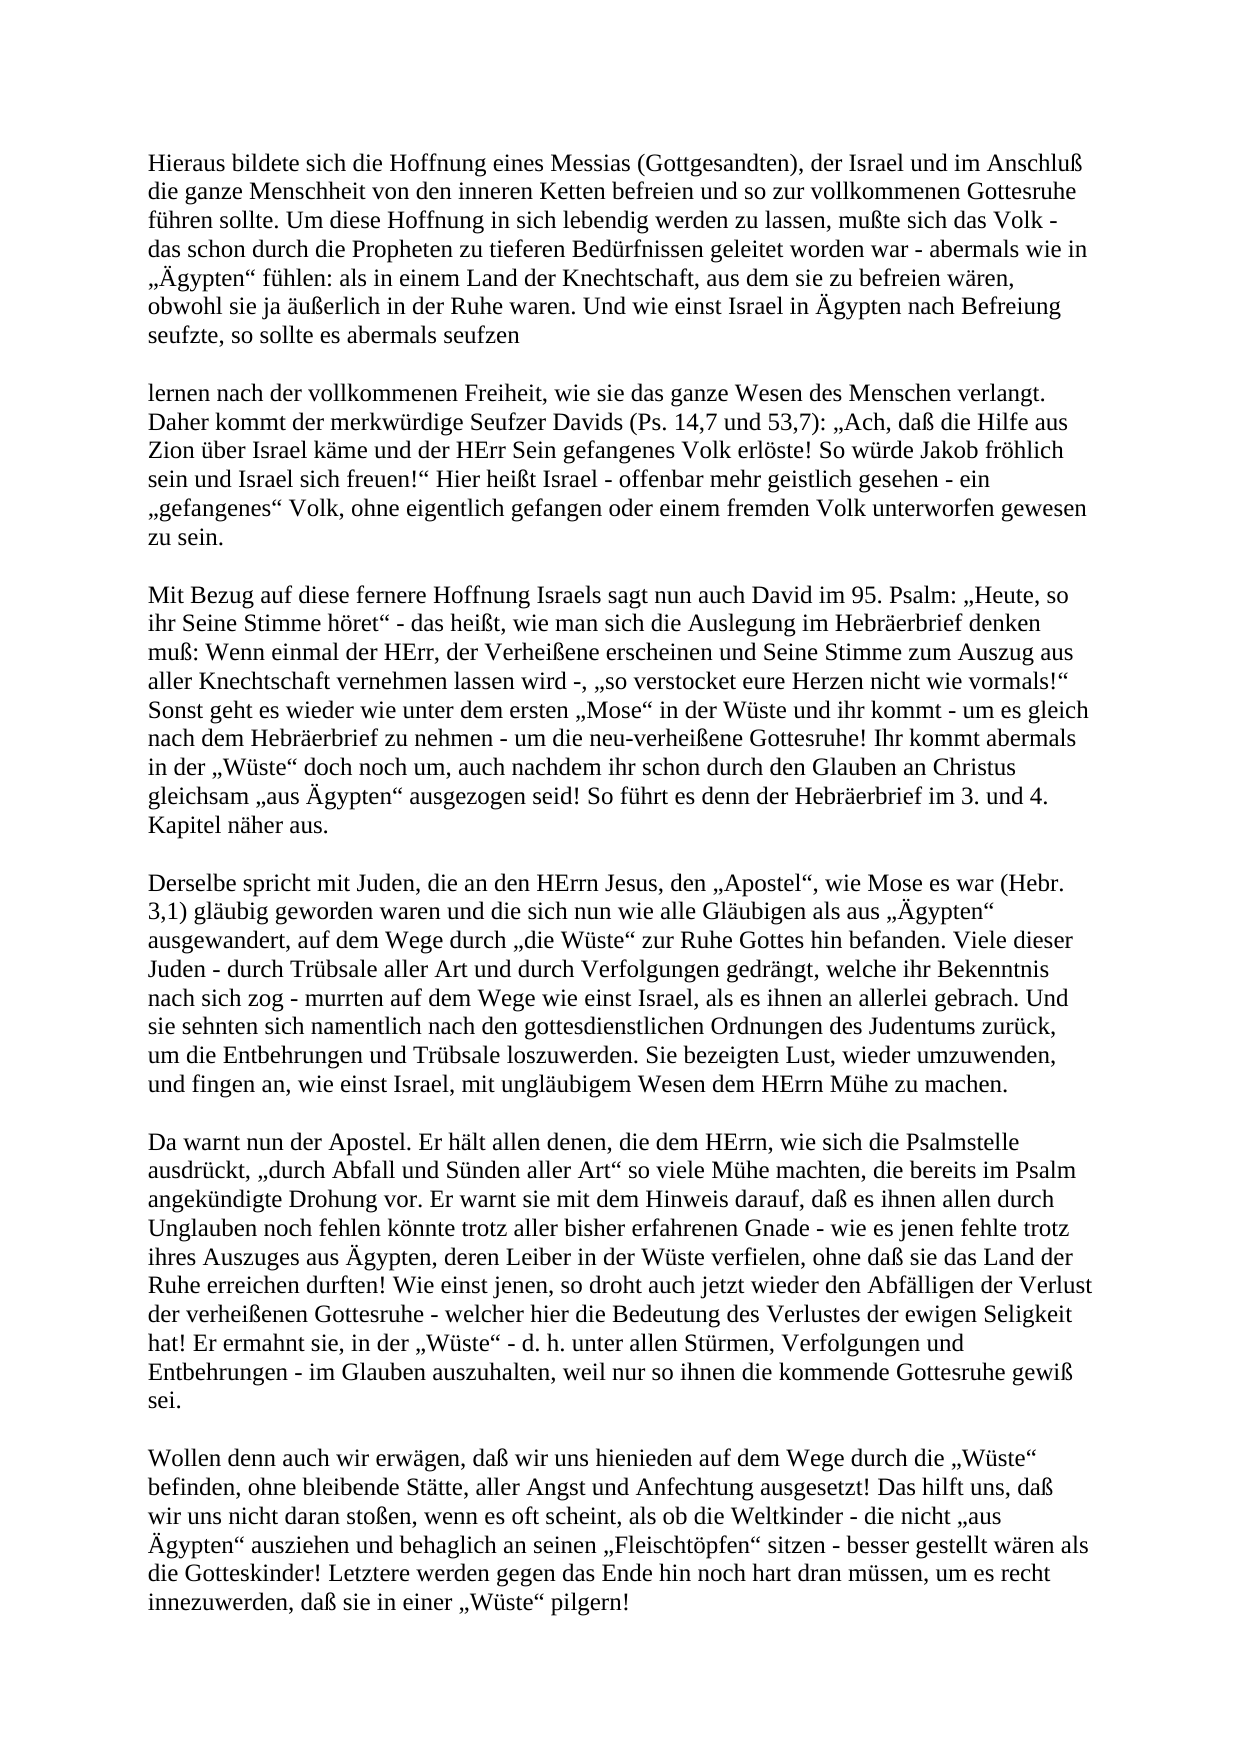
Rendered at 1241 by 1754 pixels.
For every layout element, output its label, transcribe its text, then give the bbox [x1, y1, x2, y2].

text Wollen denn auch wir erwägen, daß wir uns hienieden auf dem Wege durch die „Wüste“ befinden, ohne bleibende Stätte, aller Angst und Anfechtung ausgesetzt! Das hilft uns, daß wir uns nicht daran stoßen, wenn es oft scheint, als ob die Weltkinder - die nicht „aus Ägypten“ ausziehen und behaglich an seinen „Fleischtöpfen“ sitzen - besser gestellt wären als die Gotteskinder! Letztere werden gegen das Ende hin noch hart dran müssen, um es recht innezuwerden, daß sie in einer „Wüste“ pilgern! [148, 1443, 1093, 1616]
text lernen nach der vollkommenen Freiheit, wie sie das ganze Wesen des Menschen verlangt. Daher kommt der merkwürdige Seufzer Davids (Ps. 14,7 und 53,7): „Ach, daß die Hilfe aus Zion über Israel käme und der HErr Sein gefangenes Volk erlöste! So würde Jakob fröhlich sein und Israel sich freuen!“ Hier heißt Israel - offenbar mehr geistlich gesehen - ein „gefangenes“ Volk, ohne eigentlich gefangen oder einem fremden Volk unterworfen gewesen zu sein. [148, 378, 1093, 551]
text Da warnt nun der Apostel. Er hält allen denen, die dem HErrn, wie sich die Psalmstelle ausdrückt, „durch Abfall und Sünden aller Art“ so viele Mühe machten, die bereits im Psalm angekündigte Drohung vor. Er warnt sie mit dem Hinweis darauf, daß es ihnen allen durch Unglauben noch fehlen könnte trotz aller bisher erfahrenen Gnade - wie es jenen fehlte trotz ihres Auszuges aus Ägypten, deren Leiber in der Wüste verfielen, ohne daß sie das Land der Ruhe erreichen durften! Wie einst jenen, so droht auch jetzt wieder den Abfälligen der Verlust der verheißenen Gottesruhe - welcher hier die Bedeutung des Verlustes der ewigen Seligkeit hat! Er ermahnt sie, in der „Wüste“ - d. h. unter allen Stürmen, Verfolgungen und Entbehrungen - im Glauben auszuhalten, weil nur so ihnen die kommende Gottesruhe gewiß sei. [148, 1127, 1093, 1414]
text Hieraus bildete sich die Hoffnung eines Messias (Gottgesandten), der Israel und im Anschluß die ganze Menschheit von den inneren Ketten befreien und so zur vollkommenen Gottesruhe führen sollte. Um diese Hoffnung in sich lebendig werden zu lassen, mußte sich das Volk - das schon durch die Propheten zu tieferen Bedürfnissen geleitet worden war - abermals wie in „Ägypten“ fühlen: als in einem Land der Knechtschaft, aus dem sie zu befreien wären, obwohl sie ja äußerlich in der Ruhe waren. Und wie einst Israel in Ägypten nach Befreiung seufzte, so sollte es abermals seufzen [148, 148, 1093, 349]
text Derselbe spricht mit Juden, die an den HErrn Jesus, den „Apostel“, wie Mose es war (Hebr. 3,1) gläubig geworden waren und die sich nun wie alle Gläubigen als aus „Ägypten“ ausgewandert, auf dem Wege durch „die Wüste“ zur Ruhe Gottes hin befanden. Viele dieser Juden - durch Trübsale aller Art und durch Verfolgungen gedrängt, welche ihr Bekenntnis nach sich zog - murrten auf dem Wege wie einst Israel, als es ihnen an allerlei gebrach. Und sie sehnten sich namentlich nach den gottesdienstlichen Ordnungen des Judentums zurück, um die Entbehrungen und Trübsale loszuwerden. Sie bezeigten Lust, wieder umzuwenden, und fingen an, wie einst Israel, mit ungläubigem Wesen dem HErrn Mühe zu machen. [148, 868, 1093, 1098]
text Mit Bezug auf diese fernere Hoffnung Israels sagt nun auch David im 95. Psalm: „Heute, so ihr Seine Stimme höret“ - das heißt, wie man sich die Auslegung im Hebräerbrief denken muß: Wenn einmal der HErr, der Verheißene erscheinen und Seine Stimme zum Auszug aus aller Knechtschaft vernehmen lassen wird -, „so verstocket eure Herzen nicht wie vormals!“ Sonst geht es wieder wie unter dem ersten „Mose“ in der Wüste und ihr kommt - um es gleich nach dem Hebräerbrief zu nehmen - um die neu-verheißene Gottesruhe! Ihr kommt abermals in der „Wüste“ doch noch um, auch nachdem ihr schon durch den Glauben an Christus gleichsam „aus Ägypten“ ausgezogen seid! So führt es denn der Hebräerbrief im 3. und 4. Kapitel näher aus. [148, 580, 1093, 838]
